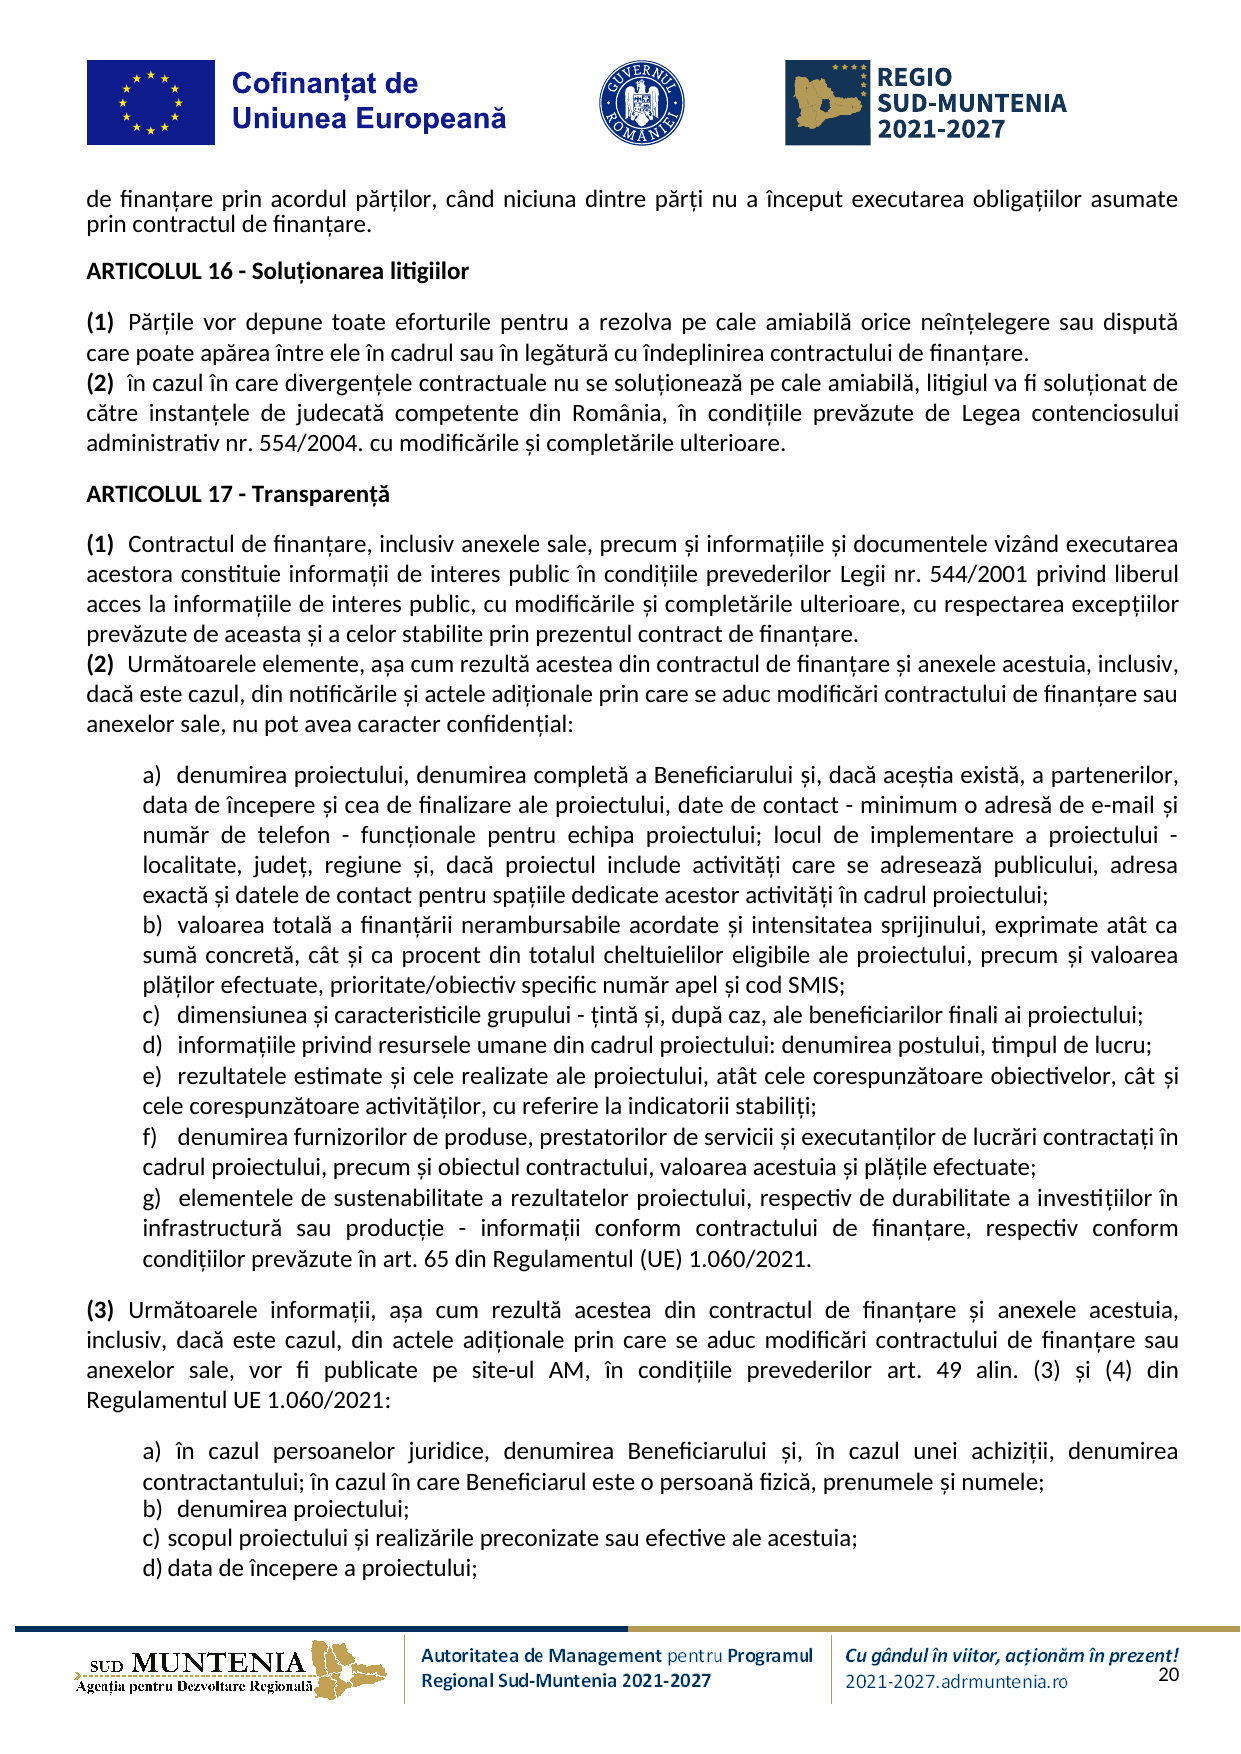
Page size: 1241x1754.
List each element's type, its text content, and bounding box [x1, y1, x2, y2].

list scopul proiectului şi realizările preconizate sau efective ale acestuia; [142, 1522, 1179, 1552]
list denumirea proiectului; [142, 1497, 1179, 1522]
list data de începere a proiectului; [142, 1552, 1179, 1582]
picture [15, 1626, 1241, 1705]
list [86, 187, 1179, 238]
list Următoarele elemente, aşa cum rezultă acestea din contractul de finanţare şi anexele acestuia, inclusiv, dacă este cazul, din notificările şi actele adiţionale prin care se aduc modificări contractului de finanţare sau anexelor sale, nu pot avea caracter confidenţial: [86, 649, 1179, 739]
list elementele de sustenabilitate a rezultatelor proiectului, respectiv de durabilitate a investiţiilor în infrastructură sau producţie - informaţii conform contractului de finanţare, respectiv conform condiţiilor prevăzute în art. 65 din Regulamentul (UE) 1.060/2021. [142, 1182, 1179, 1273]
list Părţile vor depune toate eforturile pentru a rezolva pe cale amiabilă orice neînţelegere sau dispută care poate apărea între ele în cadrul sau în legătură cu îndeplinirea contractului de finanţare. [86, 306, 1179, 367]
list dimensiunea şi caracteristicile grupului - ţintă şi, după caz, ale beneficiarilor finali ai proiectului; [142, 1000, 1179, 1030]
subtitle ARTICOLUL 17 - Transparenţă [86, 478, 1173, 508]
list Următoarele informaţii, aşa cum rezultă acestea din contractul de finanţare şi anexele acestuia, inclusiv, dacă este cazul, din actele adiţionale prin care se aduc modificări contractului de finanţare sau anexelor sale, vor fi publicate pe site-ul AM, în condiţiile prevederilor art. 49 alin. (3) şi (4) din Regulamentul UE 1.060/2021: [86, 1294, 1179, 1414]
list Contractul de finanţare, inclusiv anexele sale, precum şi informaţiile şi documentele vizând executarea acestora constituie informaţii de interes public în condiţiile prevederilor Legii nr. 544/2001 privind liberul acces la informaţiile de interes public, cu modificările şi completările ulterioare, cu respectarea excepţiilor prevăzute de aceasta şi a celor stabilite prin prezentul contract de finanţare. [86, 529, 1179, 649]
list denumirea proiectului, denumirea completă a Beneficiarului şi, dacă aceştia există, a partenerilor, data de începere şi cea de finalizare ale proiectului, date de contact - minimum o adresă de e-mail şi număr de telefon - funcţionale pentru echipa proiectului; locul de implementare a proiectului - localitate, judeţ, regiune şi, dacă proiectul include activităţi care se adresează publicului, adresa exactă şi datele de contact pentru spaţiile dedicate acestor activităţi în cadrul proiectului; [142, 760, 1179, 910]
list informaţiile privind resursele umane din cadrul proiectului: denumirea postului, timpul de lucru; [142, 1030, 1179, 1060]
list rezultatele estimate şi cele realizate ale proiectului, atât cele corespunzătoare obiectivelor, cât şi cele corespunzătoare activităţilor, cu referire la indicatorii stabiliţi; [142, 1060, 1179, 1121]
list denumirea furnizorilor de produse, prestatorilor de servicii şi executanţilor de lucrări contractaţi în cadrul proiectului, precum şi obiectul contractului, valoarea acestuia şi plăţile efectuate; [142, 1121, 1179, 1182]
list valoarea totală a finanţării nerambursabile acordate şi intensitatea sprijinului, exprimate atât ca sumă concretă, cât şi ca procent din totalul cheltuielilor eligibile ale proiectului, precum şi valoarea plăţilor efectuate, prioritate/obiectiv specific număr apel şi cod SMIS; [142, 910, 1179, 1000]
list în cazul în care divergenţele contractuale nu se soluţionează pe cale amiabilă, litigiul va fi soluţionat de către instanţele de judecată competente din România, în condiţiile prevăzute de Legea contenciosului administrativ nr. 554/2004. cu modificările şi completările ulterioare. [86, 367, 1179, 457]
subtitle ARTICOLUL 16 - Soluţionarea litigiilor [86, 255, 1173, 285]
list în cazul persoanelor juridice, denumirea Beneficiarului şi, în cazul unei achiziţii, denumirea contractantului; în cazul în care Beneficiarul este o persoană fizică, prenumele şi numele; [142, 1434, 1179, 1497]
